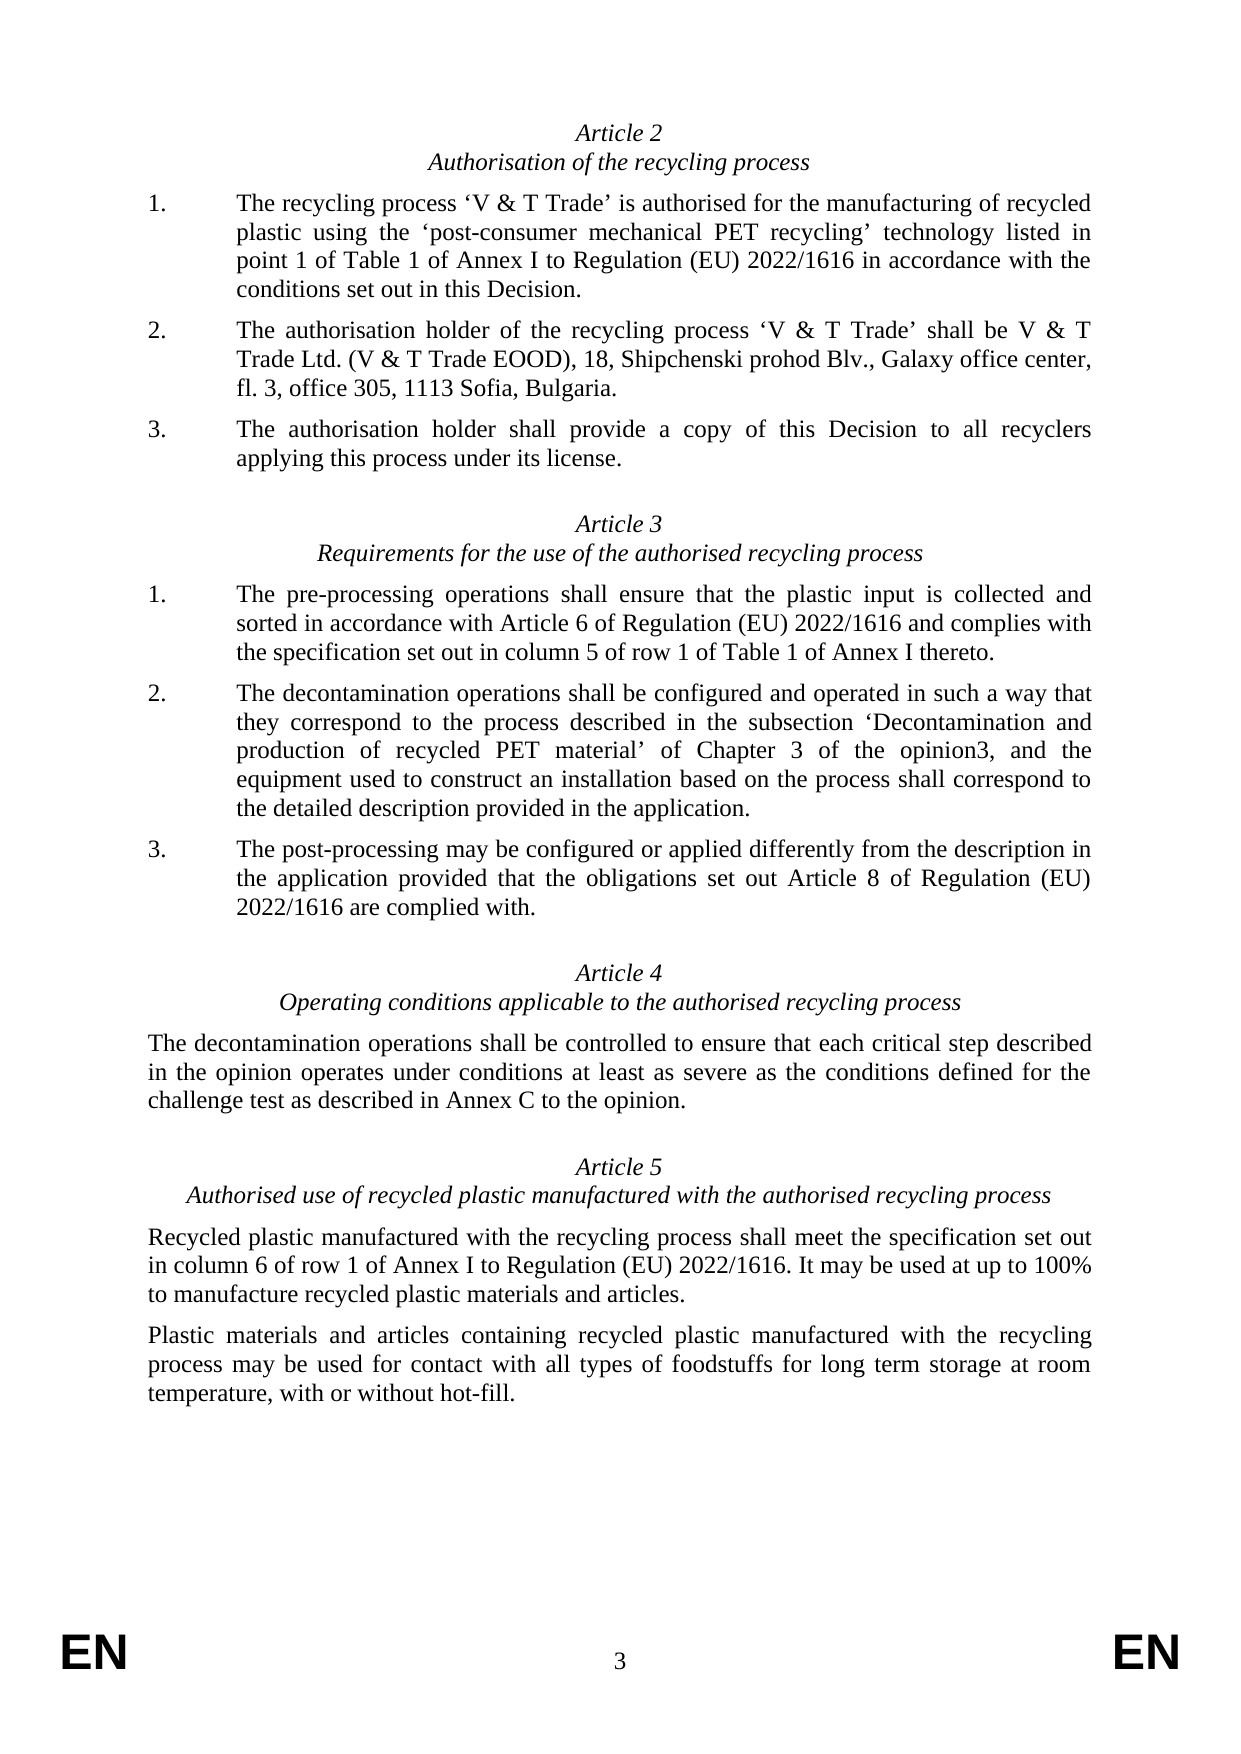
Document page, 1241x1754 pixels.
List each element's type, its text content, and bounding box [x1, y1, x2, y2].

text Article 4 Operating conditions applicable to the authorised recycling process [148, 958, 1093, 1016]
text The authorisation holder shall provide a copy of this Decision to all recyclers applying this process under its license. [148, 414, 1093, 472]
list The recycling process ‘V & T Trade’ is authorised for the manufacturing of recycled plastic using the ‘post-consumer mechanical PET recycling’ technology listed in point 1 of Table 1 of Annex I to Regulation (EU) 2022/1616 in accordance with the conditions set out in this Decision. [148, 188, 1093, 303]
text Article 2 Authorisation of the recycling process [148, 118, 1093, 176]
list The pre-processing operations shall ensure that the plastic input is collected and sorted in accordance with Article 6 of Regulation (EU) 2022/1616 and complies with the specification set out in column 5 of row 1 of Table 1 of Annex I thereto. [148, 579, 1093, 666]
text Article 5 Authorised use of recycled plastic manufactured with the authorised recycling process [148, 1152, 1093, 1209]
text Article 3 Requirements for the use of the authorised recycling process [148, 509, 1093, 567]
text The decontamination operations shall be controlled to ensure that each critical step described in the opinion operates under conditions at least as severe as the conditions defined for the challenge test as described in Annex C to the opinion. [148, 1028, 1093, 1114]
text Recycled plastic manufactured with the recycling process shall meet the specification set out in column 6 of row 1 of Annex I to Regulation (EU) 2022/1616. It may be used at up to 100% to manufacture recycled plastic materials and articles. [148, 1222, 1093, 1308]
text The decontamination operations shall be configured and operated in such a way that they correspond to the process described in the subsection ‘Decontamination and production of recycled PET material’ of Chapter 3 of the opinion3, and the equipment used to construct an installation based on the process shall correspond to the detailed description provided in the application. [148, 678, 1093, 822]
text The post-processing may be configured or applied differently from the description in the application provided that the obligations set out Article 8 of Regulation (EU) 2022/1616 are complied with. [148, 834, 1093, 921]
text Plastic materials and articles containing recycled plastic manufactured with the recycling process may be used for contact with all types of foodstuffs for long term storage at room temperature, with or without hot-fill. [148, 1321, 1093, 1407]
text The authorisation holder of the recycling process ‘V & T Trade’ shall be V & T Trade Ltd. (V & T Trade EOOD), 18, Shipchenski prohod Blv., Galaxy office center, fl. 3, office 305, 1113 Sofia, Bulgaria. [148, 316, 1093, 402]
